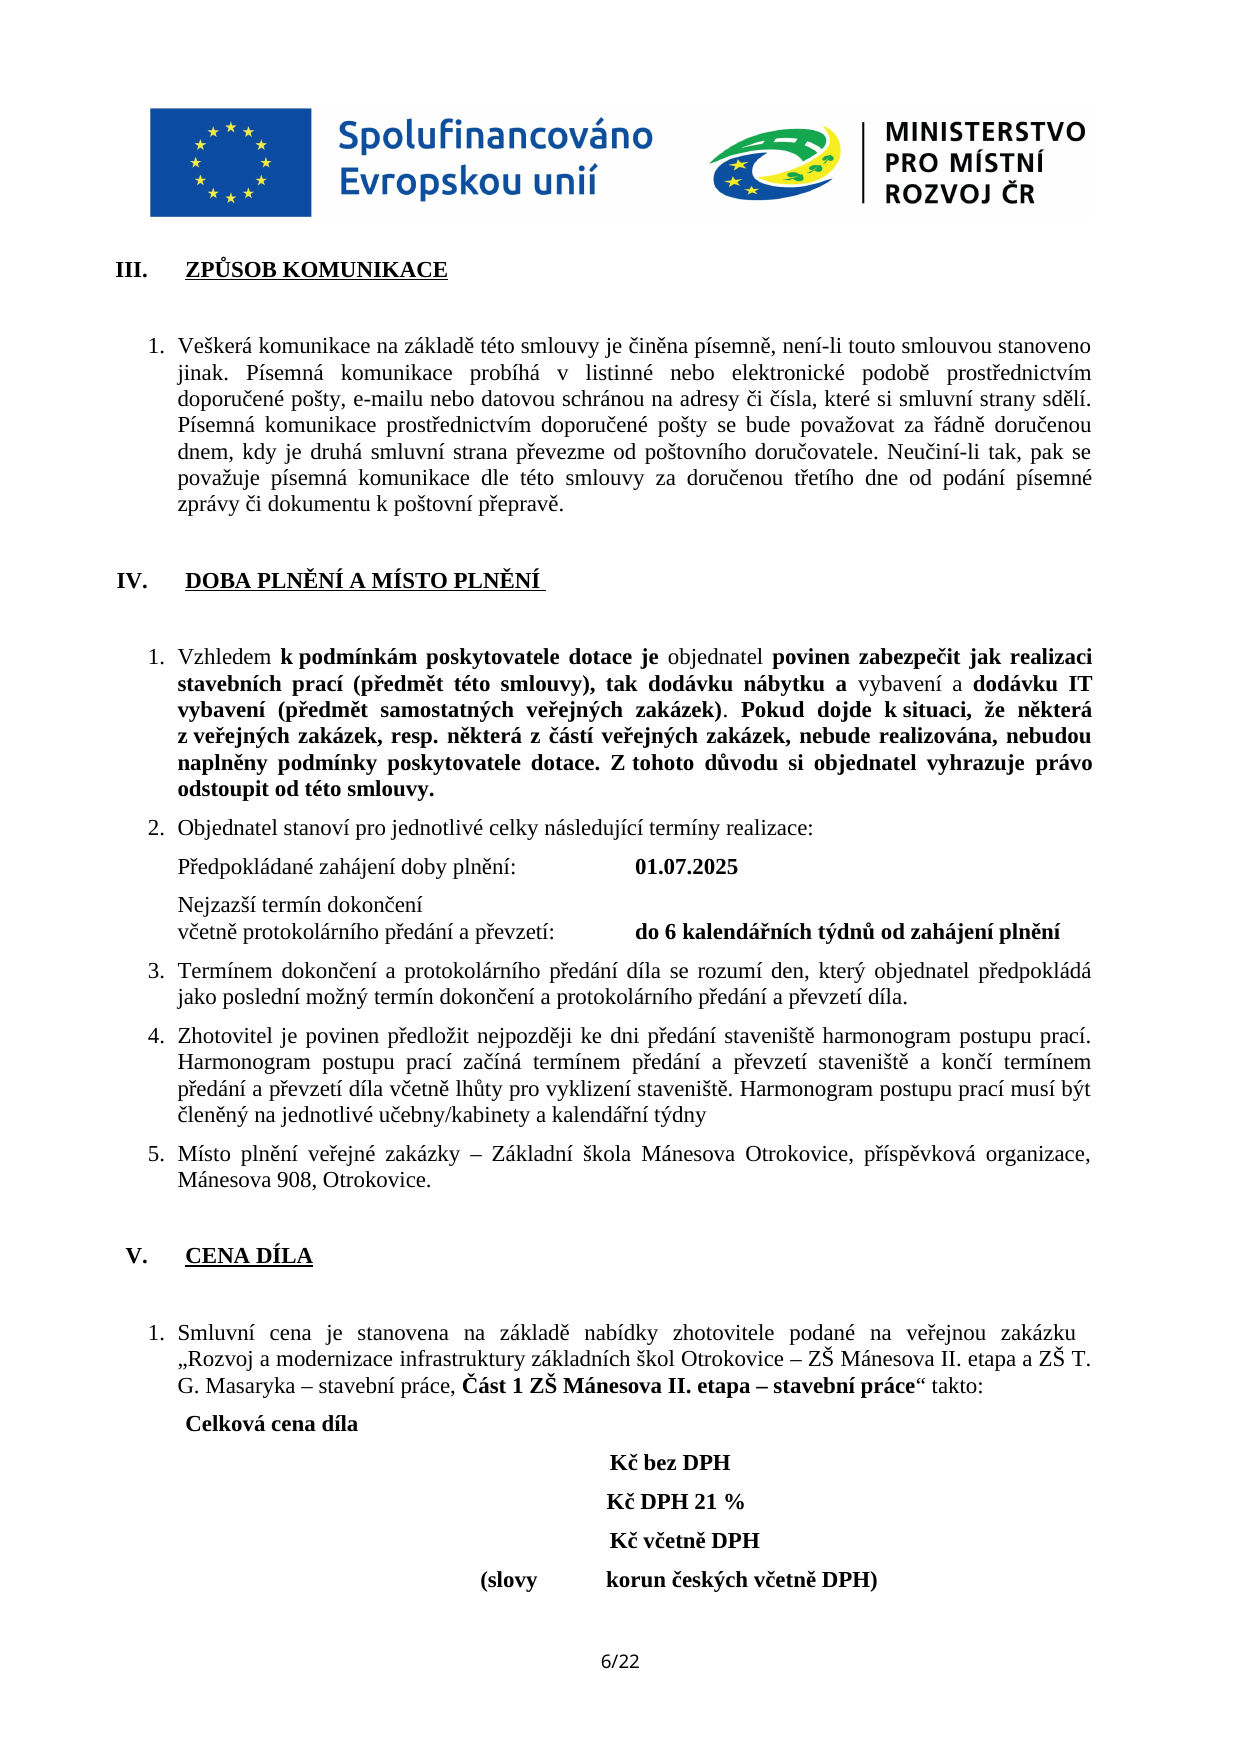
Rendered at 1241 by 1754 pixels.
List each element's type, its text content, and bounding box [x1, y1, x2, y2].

list Zhotovitel je povinen předložit nejpozději ke dni předání staveniště harmonogram postupu prací. Harmonogram postupu prací začíná termínem předání a převzetí staveniště a končí termínem předání a převzetí díla včetně lhůty pro vyklizení staveniště. Harmonogram postupu prací musí být členěný na jednotlivé učebny/kabinety a kalendářní týdny [148, 1022, 1093, 1127]
list Objednatel stanoví pro jednotlivé celky následující termíny realizace: [148, 814, 1093, 840]
list Kč DPH 21 % [185, 1488, 1093, 1514]
list Předpokládané zahájení doby plnění: 01.07.2025 [177, 853, 1093, 879]
list Kč bez DPH [185, 1449, 1093, 1476]
text CENA DÍLA [148, 1243, 1093, 1269]
list Vzhledem k podmínkám poskytovatele dotace je objednatel povinen zabezpečit jak realizaci stavebních prací (předmět této smlouvy), tak dodávku nábytku a vybavení a dodávku IT vybavení (předmět samostatných veřejných zakázek). Pokud dojde k situaci, že některá z veřejných zakázek, resp. některá z částí veřejných zakázek, nebude realizována, nebudou naplněny podmínky poskytovatele dotace. Z tohoto důvodu si objednatel vyhrazuje právo odstoupit od této smlouvy. [148, 643, 1093, 801]
text DOBA PLNĚNÍ A MÍSTO PLNĚNÍ [148, 567, 1093, 593]
list včetně protokolárního předání a převzetí: do 6 kalendářních týdnů od zahájení plnění [177, 918, 1093, 944]
text Celková cena díla [185, 1411, 1093, 1437]
list Veškerá komunikace na základě této smlouvy je činěna písemně, není-li touto smlouvou stanoveno jinak. Písemná komunikace probíhá v listinné nebo elektronické podobě prostřednictvím doporučené pošty, e-mailu nebo datovou schránou na adresy či čísla, které si smluvní strany sdělí. Písemná komunikace prostřednictvím doporučené pošty se bude považovat za řádně doručenou dnem, kdy je druhá smluvní strana převezme od poštovního doručovatele. Neučiní-li tak, pak se považuje písemná komunikace dle této smlouvy za doručenou třetího dne od podání písemné zprávy či dokumentu k poštovní přepravě. [148, 332, 1093, 517]
text ZPŮSOB KOMUNIKACE [148, 256, 1093, 282]
list (slovy korun českých včetně DPH) [185, 1566, 1093, 1592]
list Místo plnění veřejné zakázky – Základní škola Mánesova Otrokovice, příspěvková organizace, Mánesova 908, Otrokovice. [148, 1140, 1093, 1193]
list Smluvní cena je stanovena na základě nabídky zhotovitele podané na veřejnou zakázku „Rozvoj a modernizace infrastruktury základních škol Otrokovice – ZŠ Mánesova II. etapa a ZŠ T. G. Masaryka – stavební práce, Část 1 ZŠ Mánesova II. etapa – stavební práce“ takto: [148, 1319, 1093, 1398]
picture [147, 105, 1093, 220]
list Kč včetně DPH [185, 1527, 1093, 1553]
list Termínem dokončení a protokolárního předání díla se rozumí den, který objednatel předpokládá jako poslední možný termín dokončení a protokolárního předání a převzetí díla. [148, 957, 1093, 1009]
list Nejzazší termín dokončení [177, 892, 1093, 918]
